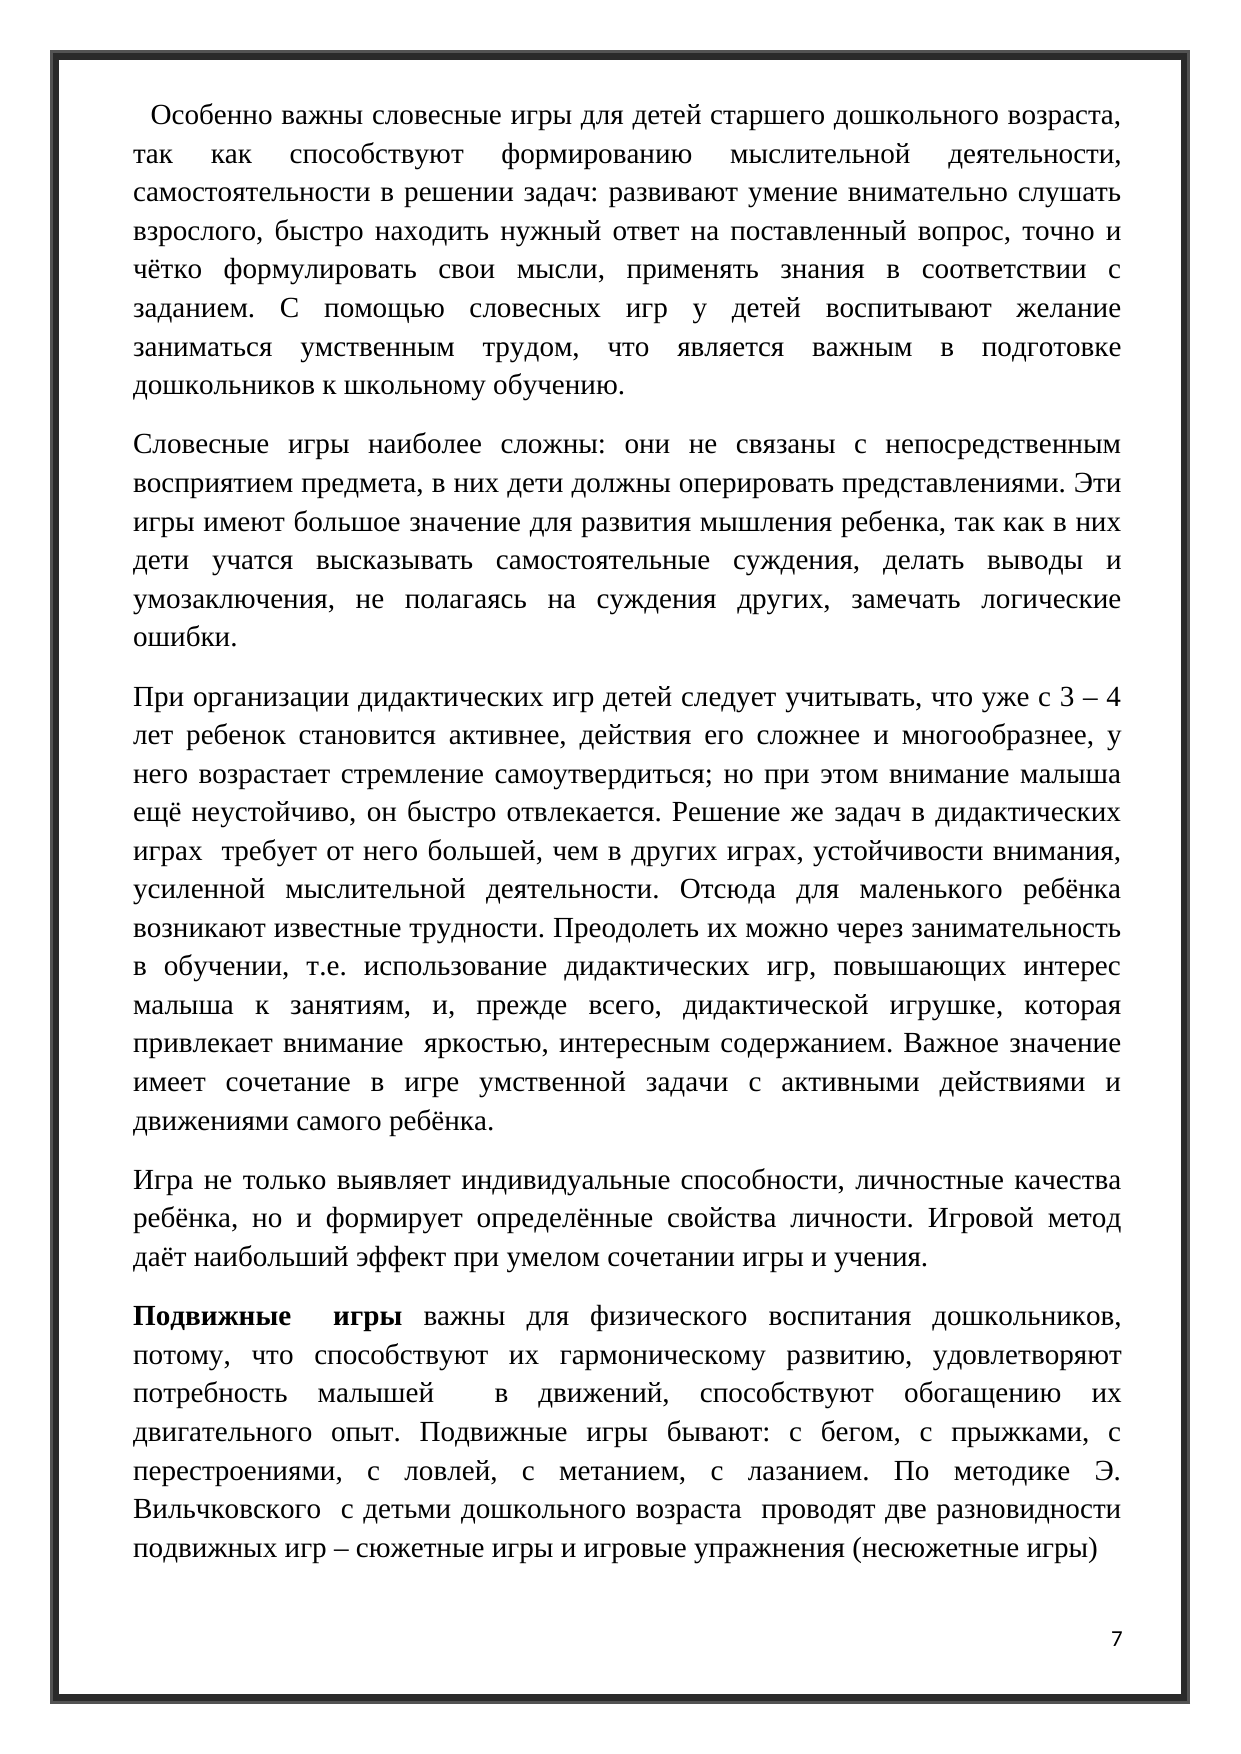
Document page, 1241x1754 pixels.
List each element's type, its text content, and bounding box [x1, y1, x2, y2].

text Игра не только выявляет индивидуальные способности, личностные качества ребёнка, но и формирует определённые свойства личности. Игровой метод даёт наибольший эффект при умелом сочетании игры и учения. [133, 1162, 1122, 1273]
text При организации дидактических игр детей следует учитывать, что уже с 3 – 4 лет ребенок становится активнее, действия его сложнее и многообразнее, у него возрастает стремление самоутвердиться; но при этом внимание малыша ещё неустойчиво, он быстро отвлекается. Решение же задач в дидактических играх требует от него большей, чем в других играх, устойчивости внимания, усиленной мыслительной деятельности. Отсюда для маленького ребёнка возникают известные трудности. Преодолеть их можно через занимательность в обучении, т.е. использование дидактических игр, повышающих интерес малыша к занятиям, и, прежде всего, дидактической игрушке, которая привлекает внимание яркостью, интересным содержанием. Важное значение имеет сочетание в игре умственной задачи с активными действиями и движениями самого ребёнка. [133, 679, 1122, 1136]
text Особенно важны словесные игры для детей старшего дошкольного возраста, так как способствуют формированию мыслительной деятельности, самостоятельности в решении задач: развивают умение внимательно слушать взрослого, быстро находить нужный ответ на поставленный вопрос, точно и чётко формулировать свои мысли, применять знания в соответствии с заданием. С помощью словесных игр у детей воспитывают желание заниматься умственным трудом, что является важным в подготовке дошкольников к школьному обучению. [133, 97, 1122, 401]
text Словесные игры наиболее сложны: они не связаны с непосредственным восприятием предмета, в них дети должны оперировать представлениями. Эти игры имеют большое значение для развития мышления ребенка, так как в них дети учатся высказывать самостоятельные суждения, делать выводы и умозаключения, не полагаясь на суждения других, замечать логические ошибки. [133, 427, 1122, 653]
text Подвижные игры важны для физического воспитания дошкольников, потому, что способствуют их гармоническому развитию, удовлетворяют потребность малышей в движений, способствуют обогащению их двигательного опыт. Подвижные игры бывают: с бегом, с прыжками, с перестроениями, с ловлей, с метанием, с лазанием. По методике Э. Вильчковского с детьми дошкольного возраста проводят две разновидности подвижных игр – сюжетные игры и игровые упражнения (несюжетные игры) [133, 1298, 1122, 1563]
